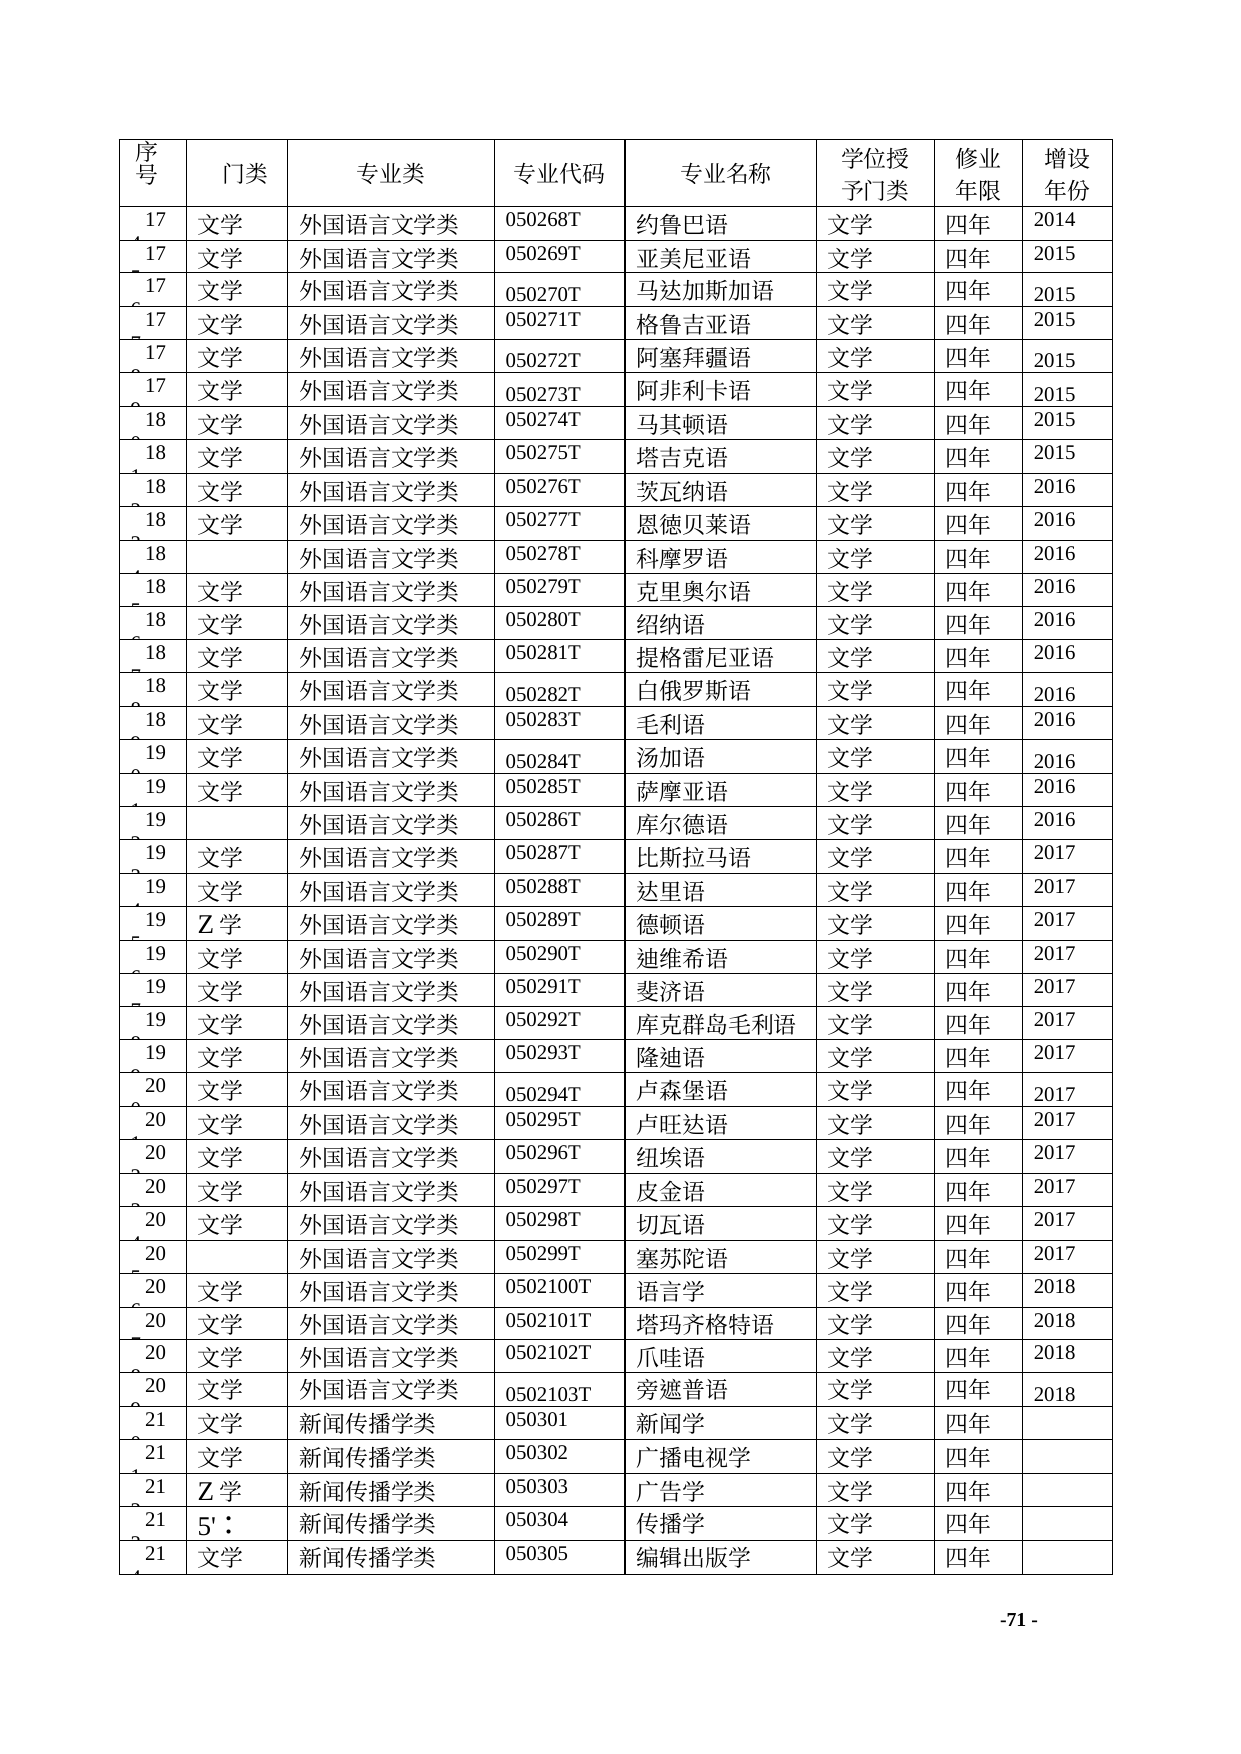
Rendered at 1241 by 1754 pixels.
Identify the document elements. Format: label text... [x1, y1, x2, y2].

table_cell 文学 [187, 874, 287, 906]
table_cell 2017 [1023, 1207, 1112, 1239]
table_cell 050279T [495, 574, 624, 606]
table_cell 文学 [187, 673, 287, 706]
table_cell 四年 [935, 340, 1022, 372]
table_cell 199 [120, 1040, 186, 1072]
table_cell 四年 [935, 1274, 1022, 1307]
table_cell 2016 [1023, 507, 1112, 539]
table_cell 2015 [1023, 373, 1112, 406]
table_cell 2015 [1023, 241, 1112, 272]
table_cell 斐济语 [626, 974, 816, 1006]
table_cell 四年 [935, 207, 1022, 240]
table_cell 马其顿语 [626, 407, 816, 439]
table_cell 四年 [935, 474, 1022, 506]
table_cell 外国语言文学类 [288, 1340, 494, 1372]
table_cell 文学 [817, 1407, 934, 1438]
table_cell 文学 [817, 707, 934, 739]
table_cell 文学 [817, 1241, 934, 1273]
table_cell 四年 [935, 640, 1022, 672]
table_cell 050277T [495, 507, 624, 539]
table_cell 050269T [495, 241, 624, 272]
table_cell 179 [120, 373, 186, 406]
table_cell 文学 [187, 1340, 287, 1372]
table_cell 文学 [817, 774, 934, 806]
table_cell 208 [120, 1340, 186, 1372]
table_header 门类 [187, 140, 287, 206]
table_cell 050273T [495, 373, 624, 406]
table_cell 比斯拉马语 [626, 840, 816, 873]
table_cell 文学 [187, 1107, 287, 1139]
table_cell 050296T [495, 1140, 624, 1173]
table_cell 文学 [817, 1308, 934, 1338]
table_cell 201 [120, 1107, 186, 1139]
table_cell 四年 [935, 807, 1022, 839]
table_cell 209 [120, 1373, 186, 1406]
table_cell 外国语言文学类 [288, 1308, 494, 1338]
table_cell 四年 [935, 673, 1022, 706]
table_cell 文学 [817, 273, 934, 306]
table_cell 文学 [187, 440, 287, 473]
table_cell 191 [120, 774, 186, 806]
table_cell 四年 [935, 440, 1022, 473]
table_cell 外国语言文学类 [288, 1040, 494, 1072]
table_cell 四年 [935, 907, 1022, 939]
table_cell 文学 [817, 740, 934, 773]
table_cell 四年 [935, 1174, 1022, 1206]
table_cell 恩徳贝莱语 [626, 507, 816, 539]
table_cell 茨瓦纳语 [626, 474, 816, 506]
table_cell 178 [120, 340, 186, 372]
table_cell 阿非利卡语 [626, 373, 816, 406]
table_cell 爪哇语 [626, 1340, 816, 1372]
table_cell 外国语言文学类 [288, 207, 494, 240]
table_cell 广告学 [626, 1474, 816, 1506]
table_cell 外国语言文学类 [288, 407, 494, 439]
table_cell 文学 [817, 1474, 934, 1506]
table_cell 210 [120, 1407, 186, 1438]
table_cell 206 [120, 1274, 186, 1307]
table_cell 2016 [1023, 574, 1112, 606]
table_cell 外国语言文学类 [288, 273, 494, 306]
table_cell 外国语言文学类 [288, 874, 494, 906]
table_cell 迪维希语 [626, 941, 816, 973]
table_cell 187 [120, 640, 186, 672]
table_cell 文学 [817, 607, 934, 639]
table_cell 2016 [1023, 607, 1112, 639]
table_cell 050293T [495, 1040, 624, 1072]
table_cell 050280T [495, 607, 624, 639]
table_cell 2018 [1023, 1274, 1112, 1307]
table_cell 文学 [187, 640, 287, 672]
table_cell Z学 [187, 1474, 287, 1506]
table_cell 2016 [1023, 740, 1112, 773]
table_cell 四年 [935, 840, 1022, 873]
table_cell 184 [120, 541, 186, 573]
table_cell 塞苏陀语 [626, 1241, 816, 1273]
table_cell [187, 807, 287, 839]
table_cell 050271T [495, 307, 624, 339]
table_cell 外国语言文学类 [288, 241, 494, 272]
table_cell 新闻学 [626, 1407, 816, 1438]
table_cell 切瓦语 [626, 1207, 816, 1239]
table_cell 205 [120, 1241, 186, 1273]
table_cell 四年 [935, 1474, 1022, 1506]
table_cell 050278T [495, 541, 624, 573]
table_cell 文学 [817, 874, 934, 906]
table_cell 四年 [935, 1340, 1022, 1372]
table_cell 阿塞拜疆语 [626, 340, 816, 372]
table_cell 文学 [817, 1440, 934, 1472]
table_cell 文学 [817, 1340, 934, 1372]
table_cell 外国语言文学类 [288, 574, 494, 606]
table_cell 外国语言文学类 [288, 1241, 494, 1273]
table_cell 毛利语 [626, 707, 816, 739]
table_cell 183 [120, 507, 186, 539]
table_cell 马达加斯加语 [626, 273, 816, 306]
table_cell 2017 [1023, 907, 1112, 939]
table_cell 186 [120, 607, 186, 639]
table_cell 四年 [935, 1040, 1022, 1072]
table_cell 四年 [935, 541, 1022, 573]
table_cell 194 [120, 874, 186, 906]
table_cell 绍纳语 [626, 607, 816, 639]
table_cell 四年 [935, 1107, 1022, 1139]
table_cell 2016 [1023, 707, 1112, 739]
table_cell 050291T [495, 974, 624, 1006]
table_cell 四年 [935, 1007, 1022, 1039]
table_cell 2016 [1023, 807, 1112, 839]
table_cell 外国语言文学类 [288, 1107, 494, 1139]
table_cell [187, 541, 287, 573]
table_cell 四年 [935, 1308, 1022, 1338]
table_cell 编辑出版学 [626, 1541, 816, 1573]
table_cell 文学 [817, 574, 934, 606]
table_cell 四年 [935, 574, 1022, 606]
table_cell 德顿语 [626, 907, 816, 939]
table_header 学位授 予门类 [817, 140, 934, 206]
table_cell 文学 [187, 840, 287, 873]
table_cell 亚美尼亚语 [626, 241, 816, 272]
table_cell 文学 [187, 1308, 287, 1338]
table_cell 格鲁吉亚语 [626, 307, 816, 339]
table_cell 文学 [817, 840, 934, 873]
table_cell 旁遮普语 [626, 1373, 816, 1406]
table_cell 050302 [495, 1440, 624, 1472]
table_cell 文学 [817, 541, 934, 573]
table_cell 四年 [935, 1073, 1022, 1106]
table_cell 文学 [817, 1207, 934, 1239]
table_cell 文学 [817, 907, 934, 939]
table_cell 2017 [1023, 1073, 1112, 1106]
table_cell 文学 [817, 673, 934, 706]
table_cell 四年 [935, 1140, 1022, 1173]
table_cell 050268T [495, 207, 624, 240]
table_cell 2015 [1023, 307, 1112, 339]
table_cell 050288T [495, 874, 624, 906]
table_cell 050285T [495, 774, 624, 806]
table_cell 外国语言文学类 [288, 440, 494, 473]
table_cell 174 [120, 207, 186, 240]
table_cell 外国语言文学类 [288, 307, 494, 339]
table_cell 050295T [495, 1107, 624, 1139]
table_cell 文学 [187, 1207, 287, 1239]
table_cell 文学 [817, 1274, 934, 1307]
table_cell 外国语言文学类 [288, 840, 494, 873]
table_cell 外国语言文学类 [288, 640, 494, 672]
table_cell 204 [120, 1207, 186, 1239]
table_cell 192 [120, 807, 186, 839]
table_cell 广播电视学 [626, 1440, 816, 1472]
table_cell 文学 [817, 440, 934, 473]
table_cell 2014 [1023, 207, 1112, 240]
table_cell 文学 [187, 507, 287, 539]
table_cell 050297T [495, 1174, 624, 1206]
table_cell 2017 [1023, 1241, 1112, 1273]
table_cell 文学 [187, 207, 287, 240]
table_cell 外国语言文学类 [288, 373, 494, 406]
table_cell 外国语言文学类 [288, 1207, 494, 1239]
table_cell 文学 [187, 1274, 287, 1307]
table_cell 外国语言文学类 [288, 740, 494, 773]
table_cell 文学 [187, 1440, 287, 1472]
table_cell 文学 [817, 1073, 934, 1106]
table_cell 白俄罗斯语 [626, 673, 816, 706]
table_cell 文学 [817, 1373, 934, 1406]
table_cell 200 [120, 1073, 186, 1106]
table_cell 050272T [495, 340, 624, 372]
table_cell 2017 [1023, 1107, 1112, 1139]
table_cell 0502100T [495, 1274, 624, 1307]
table_cell 180 [120, 407, 186, 439]
table_cell 050292T [495, 1007, 624, 1039]
table_cell 2016 [1023, 474, 1112, 506]
table_cell 050299T [495, 1241, 624, 1273]
table_cell 177 [120, 307, 186, 339]
table_cell 2016 [1023, 673, 1112, 706]
table_cell 外国语言文学类 [288, 974, 494, 1006]
table_cell 外国语言文学类 [288, 1140, 494, 1173]
table_cell 文学 [817, 241, 934, 272]
table_cell 文学 [817, 1507, 934, 1539]
table_cell 库克群岛毛利语 [626, 1007, 816, 1039]
table_cell 2017 [1023, 840, 1112, 873]
table_cell 外国语言文学类 [288, 1007, 494, 1039]
table_cell 新闻传播学类 [288, 1541, 494, 1573]
table_cell 四年 [935, 874, 1022, 906]
table_cell 外国语言文学类 [288, 774, 494, 806]
table_cell 四年 [935, 707, 1022, 739]
table_cell 050294T [495, 1073, 624, 1106]
table_cell 文学 [817, 207, 934, 240]
table_cell 文学 [187, 241, 287, 272]
table_header 增设 年份 [1023, 140, 1112, 206]
table_cell 189 [120, 707, 186, 739]
table_cell [1023, 1407, 1112, 1438]
table_cell Z学 [187, 907, 287, 939]
table_cell 050275T [495, 440, 624, 473]
table_cell 塔吉克语 [626, 440, 816, 473]
table_cell 萨摩亚语 [626, 774, 816, 806]
table_cell 2015 [1023, 273, 1112, 306]
table_cell [1023, 1541, 1112, 1573]
table_cell 文学 [817, 807, 934, 839]
table_cell 文学 [187, 1407, 287, 1438]
table_cell 四年 [935, 1407, 1022, 1438]
table_cell 文学 [817, 474, 934, 506]
table_cell 195 [120, 907, 186, 939]
table_cell 050305 [495, 1541, 624, 1573]
table_cell 050274T [495, 407, 624, 439]
table_cell 外国语言文学类 [288, 607, 494, 639]
table_cell 皮金语 [626, 1174, 816, 1206]
table_cell 214 [120, 1541, 186, 1573]
table_cell 文学 [187, 974, 287, 1006]
table_cell 196 [120, 941, 186, 973]
table_cell 2016 [1023, 541, 1112, 573]
table_cell 176 [120, 273, 186, 306]
table_cell 汤加语 [626, 740, 816, 773]
table_cell 2016 [1023, 640, 1112, 672]
table_cell 四年 [935, 1241, 1022, 1273]
table_cell 外国语言文学类 [288, 507, 494, 539]
table_cell 外国语言文学类 [288, 474, 494, 506]
table_cell 外国语言文学类 [288, 1274, 494, 1307]
table_cell 达里语 [626, 874, 816, 906]
table_cell 文学 [187, 307, 287, 339]
table_cell 库尔德语 [626, 807, 816, 839]
table_cell 190 [120, 740, 186, 773]
table_cell 050287T [495, 840, 624, 873]
table_cell 2017 [1023, 974, 1112, 1006]
table_cell 四年 [935, 740, 1022, 773]
table_cell 提格雷尼亚语 [626, 640, 816, 672]
table_cell 文学 [187, 941, 287, 973]
table_header 专业名称 [626, 140, 816, 206]
table_cell 塔玛齐格特语 [626, 1308, 816, 1338]
table_header 专业代码 [495, 140, 624, 206]
table_cell 四年 [935, 774, 1022, 806]
table_cell 新闻传播学类 [288, 1407, 494, 1438]
table_cell 文学 [817, 1007, 934, 1039]
table_cell 传播学 [626, 1507, 816, 1539]
table_cell [1023, 1440, 1112, 1472]
table_cell 文学 [817, 941, 934, 973]
table_cell 新闻传播学类 [288, 1474, 494, 1506]
table_cell 文学 [817, 1541, 934, 1573]
table_cell 0502103T [495, 1373, 624, 1406]
table_cell 文学 [187, 774, 287, 806]
table_cell 188 [120, 673, 186, 706]
table_cell 文学 [187, 1140, 287, 1173]
table_cell 5'： [187, 1507, 287, 1539]
table_cell [1023, 1507, 1112, 1539]
table_cell 外国语言文学类 [288, 340, 494, 372]
table_cell 文学 [817, 507, 934, 539]
table_cell 约鲁巴语 [626, 207, 816, 240]
table_cell 050286T [495, 807, 624, 839]
table_cell 文学 [187, 1174, 287, 1206]
table_cell 0502102T [495, 1340, 624, 1372]
table_cell 文学 [187, 1073, 287, 1106]
table_cell 卢旺达语 [626, 1107, 816, 1139]
table_cell 文学 [187, 1040, 287, 1072]
table_cell 文学 [187, 1007, 287, 1039]
table_cell 四年 [935, 241, 1022, 272]
table_cell 新闻传播学类 [288, 1440, 494, 1472]
table_cell 2015 [1023, 340, 1112, 372]
table_cell 文学 [817, 640, 934, 672]
table_cell 四年 [935, 373, 1022, 406]
table_cell 文学 [187, 407, 287, 439]
table_cell 050283T [495, 707, 624, 739]
table_cell 四年 [935, 607, 1022, 639]
table_cell 文学 [817, 340, 934, 372]
table_cell 050270T [495, 273, 624, 306]
table_cell 2018 [1023, 1308, 1112, 1338]
table_cell 050281T [495, 640, 624, 672]
table_cell 182 [120, 474, 186, 506]
table_cell 语言学 [626, 1274, 816, 1307]
table_cell 文学 [817, 307, 934, 339]
table_cell 文学 [187, 373, 287, 406]
table_cell 0502101T [495, 1308, 624, 1338]
table_cell 文学 [187, 474, 287, 506]
table_cell 科摩罗语 [626, 541, 816, 573]
table_cell 四年 [935, 941, 1022, 973]
table_cell 2017 [1023, 1174, 1112, 1206]
table_cell 外国语言文学类 [288, 941, 494, 973]
table_cell 2017 [1023, 1007, 1112, 1039]
table_cell 050290T [495, 941, 624, 973]
table_cell 外国语言文学类 [288, 707, 494, 739]
table_cell 四年 [935, 407, 1022, 439]
table_cell 四年 [935, 1207, 1022, 1239]
table_cell 202 [120, 1140, 186, 1173]
table_header 序号 [120, 140, 186, 206]
table_cell 211 [120, 1440, 186, 1472]
table_cell [1023, 1474, 1112, 1506]
table_cell 文学 [817, 1107, 934, 1139]
table_cell 050298T [495, 1207, 624, 1239]
table_cell 050276T [495, 474, 624, 506]
table_cell 四年 [935, 1507, 1022, 1539]
table_cell 2015 [1023, 440, 1112, 473]
table_cell 四年 [935, 507, 1022, 539]
table_header 修业 年限 [935, 140, 1022, 206]
table_cell 四年 [935, 1440, 1022, 1472]
table_cell 2017 [1023, 874, 1112, 906]
table_cell 文学 [187, 740, 287, 773]
table_cell 文学 [817, 373, 934, 406]
table_cell 纽埃语 [626, 1140, 816, 1173]
table_cell 203 [120, 1174, 186, 1206]
table_cell 050284T [495, 740, 624, 773]
table_cell 181 [120, 440, 186, 473]
table_cell 文学 [187, 707, 287, 739]
table_cell 197 [120, 974, 186, 1006]
table_cell 050304 [495, 1507, 624, 1539]
table_cell 185 [120, 574, 186, 606]
table_cell 四年 [935, 273, 1022, 306]
table_cell 2015 [1023, 407, 1112, 439]
table_cell 050289T [495, 907, 624, 939]
table_cell 克里奥尔语 [626, 574, 816, 606]
table_cell 外国语言文学类 [288, 807, 494, 839]
table_cell 2017 [1023, 1040, 1112, 1072]
table_cell 2018 [1023, 1373, 1112, 1406]
table_cell 050303 [495, 1474, 624, 1506]
table_cell 四年 [935, 307, 1022, 339]
table_cell 213 [120, 1507, 186, 1539]
table_cell 四年 [935, 974, 1022, 1006]
table_cell [187, 1241, 287, 1273]
table_cell 文学 [817, 1174, 934, 1206]
table_cell 文学 [817, 974, 934, 1006]
table_cell 四年 [935, 1373, 1022, 1406]
table_cell 198 [120, 1007, 186, 1039]
table_cell 外国语言文学类 [288, 1373, 494, 1406]
table_cell 文学 [187, 340, 287, 372]
table_cell 文学 [187, 1541, 287, 1573]
table_cell 隆迪语 [626, 1040, 816, 1072]
table_cell 新闻传播学类 [288, 1507, 494, 1539]
table_cell 050282T [495, 673, 624, 706]
table_cell 文学 [817, 1040, 934, 1072]
table_cell 卢森堡语 [626, 1073, 816, 1106]
table_cell 外国语言文学类 [288, 907, 494, 939]
table_cell 2018 [1023, 1340, 1112, 1372]
table_cell 2016 [1023, 774, 1112, 806]
table_cell 050301 [495, 1407, 624, 1438]
table_cell 193 [120, 840, 186, 873]
table_cell 文学 [187, 607, 287, 639]
table_cell 2017 [1023, 941, 1112, 973]
table_cell 外国语言文学类 [288, 1174, 494, 1206]
table_cell 207 [120, 1308, 186, 1338]
table_cell 212 [120, 1474, 186, 1506]
table_cell 外国语言文学类 [288, 541, 494, 573]
table_header 专业类 [288, 140, 494, 206]
table_cell 外国语言文学类 [288, 1073, 494, 1106]
table_cell 外国语言文学类 [288, 673, 494, 706]
table_cell 文学 [187, 1373, 287, 1406]
table_cell 文学 [187, 273, 287, 306]
table_cell 四年 [935, 1541, 1022, 1573]
table_cell 2017 [1023, 1140, 1112, 1173]
table_cell 文学 [187, 574, 287, 606]
table_cell 文学 [817, 1140, 934, 1173]
table_cell 175 [120, 241, 186, 272]
table_cell 文学 [817, 407, 934, 439]
